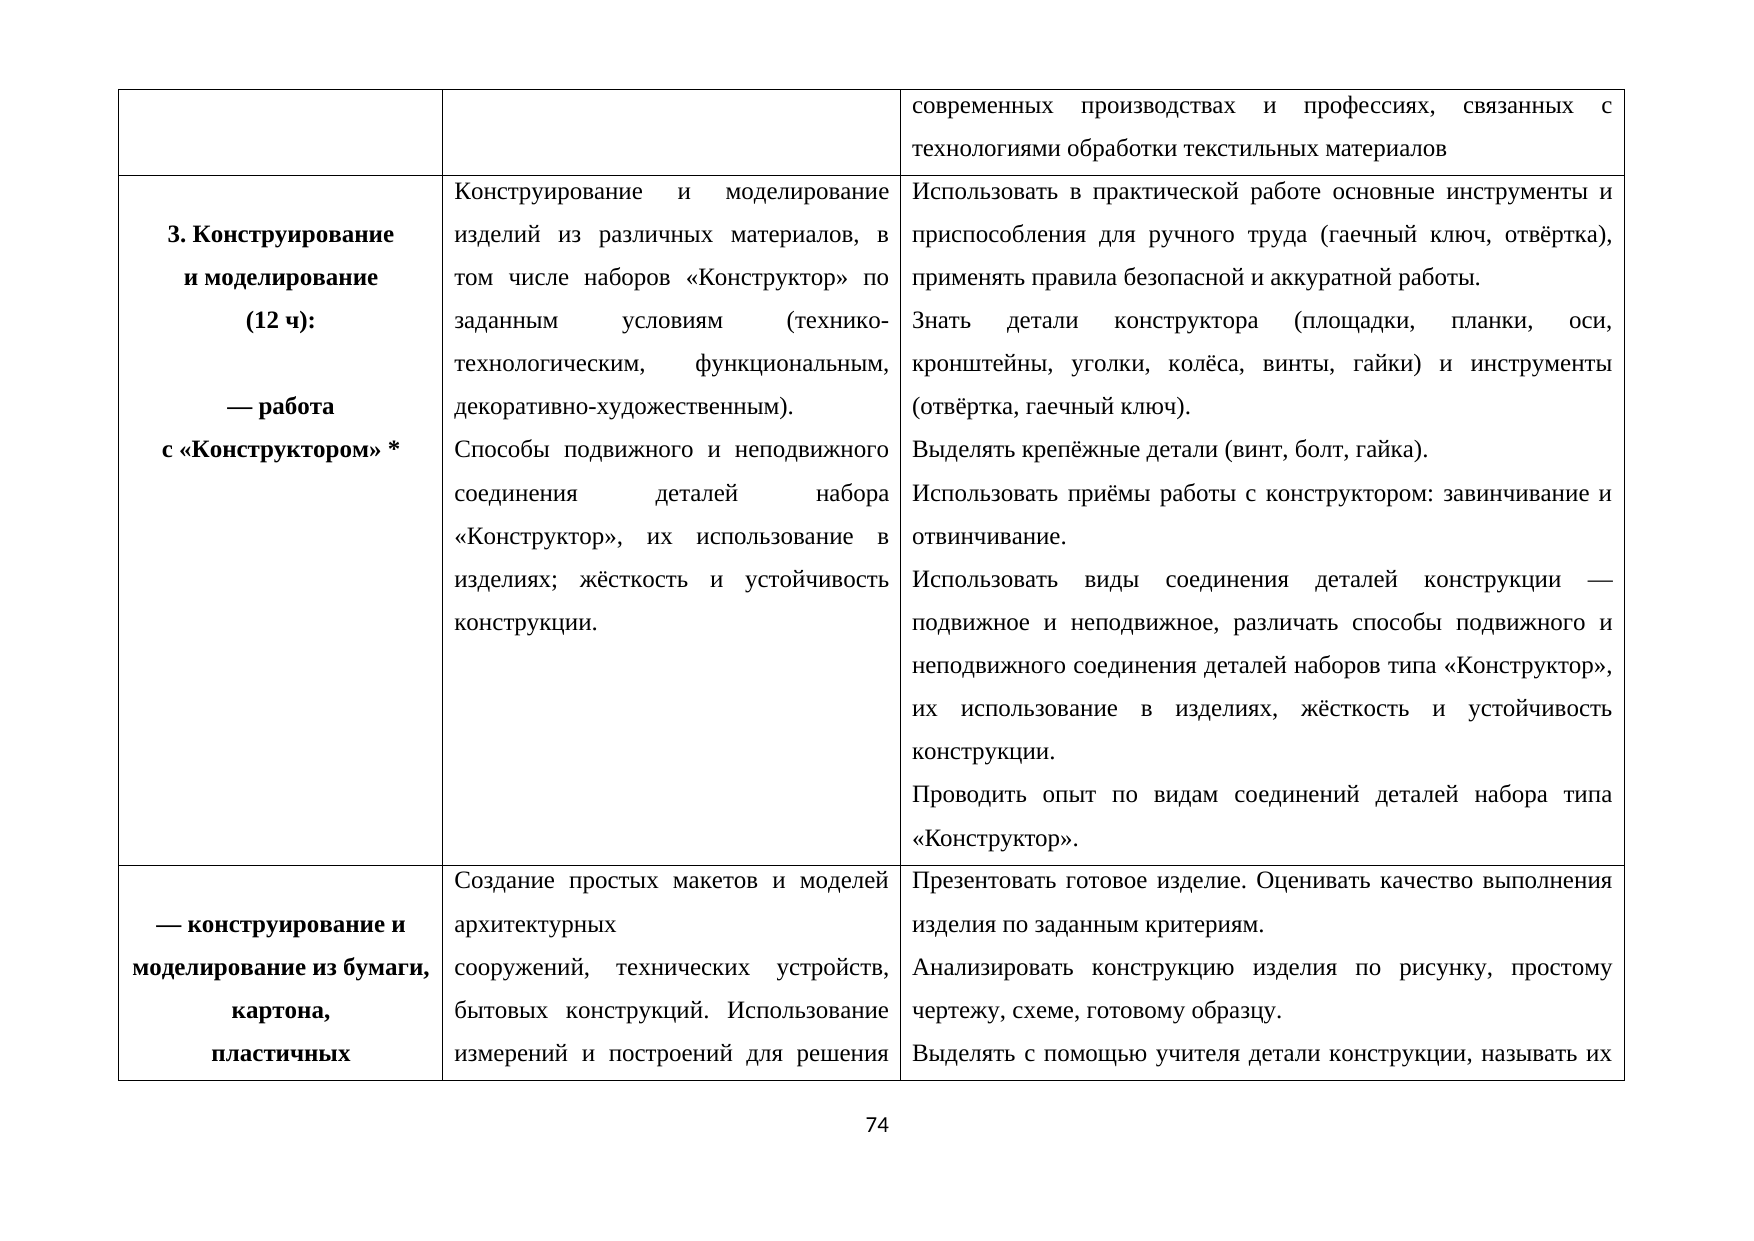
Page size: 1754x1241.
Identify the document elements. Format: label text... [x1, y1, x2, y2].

table_cell Конструирование и моделирование изделий из различных материалов, в том числе наборов «Конструктор» по заданным условиям (технико-технологическим, функциональным, декоративно-художественным). Способы подвижного и неподвижного соединения деталей набора «Конструктор», их использование в изделиях; жёсткость и устойчивость конструкции. [443, 176, 900, 864]
table_cell 3. Конструирование и моделирование (12 ч): — работа с «Конструктором» * [119, 176, 442, 864]
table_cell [443, 866, 900, 1080]
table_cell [443, 90, 900, 175]
table_cell Использовать в практической работе основные инструменты и приспособления для ручного труда (гаечный ключ, отвёртка), применять правила безопасной и аккуратной работы. Знать детали конструктора (площадки, планки, оси, кронштейны, уголки, колёса, винты, гайки) и инструменты (отвёртка, гаечный ключ). Выделять крепёжные детали (винт, болт, гайка). Использовать приёмы работы с конструктором: завинчивание и отвинчивание. Использовать виды соединения деталей конструкции — подвижное и неподвижное, различать способы подвижного и неподвижного соединения деталей наборов типа «Конструктор», их использование в изделиях, жёсткость и устойчивость конструкции. Проводить опыт по видам соединений деталей набора типа «Конструктор». [901, 176, 1624, 864]
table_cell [119, 90, 442, 175]
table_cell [119, 866, 442, 1080]
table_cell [901, 90, 1624, 175]
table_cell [901, 866, 1624, 1080]
